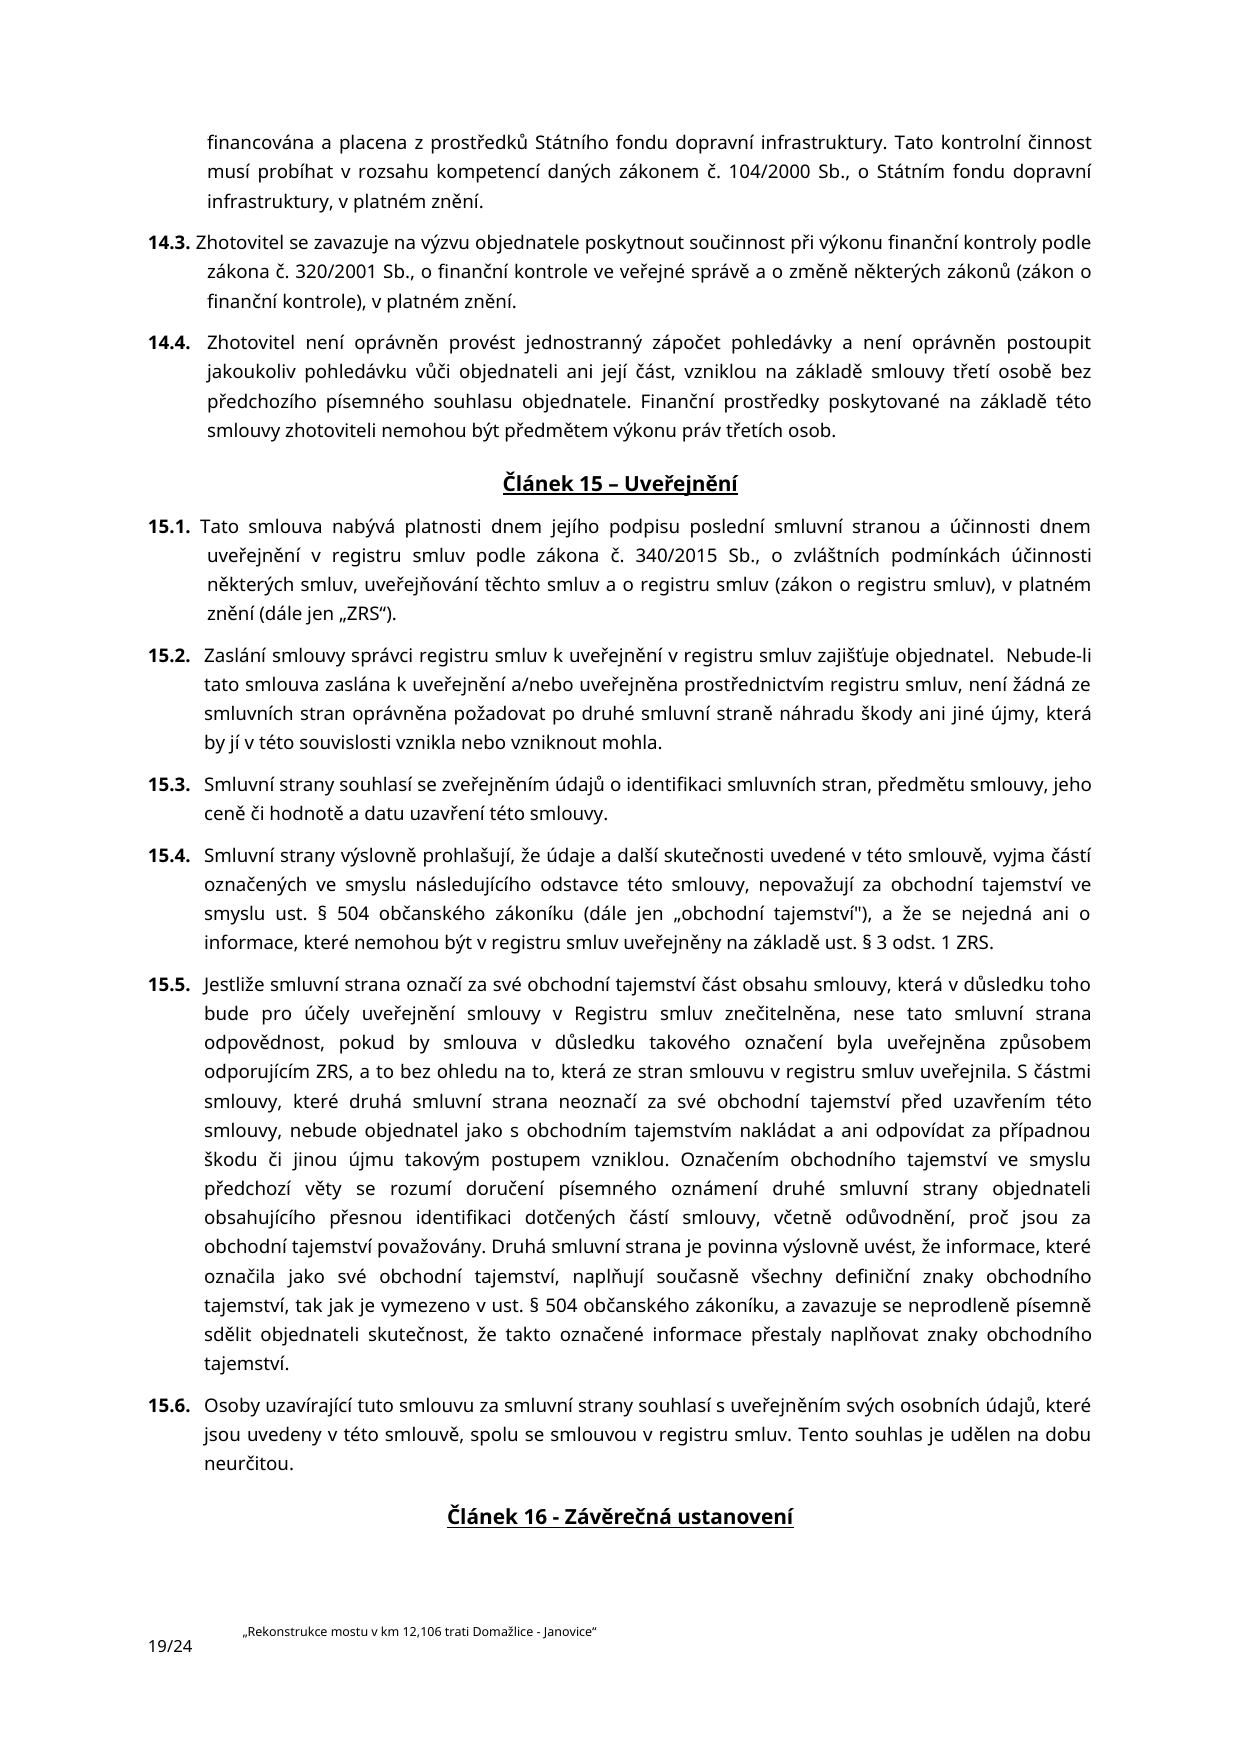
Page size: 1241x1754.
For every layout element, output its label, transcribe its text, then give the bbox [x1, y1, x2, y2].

text 14.4. Zhotovitel není oprávněn provést jednostranný zápočet pohledávky a není oprávněn postoupit jakoukoliv pohledávku vůči objednateli ani její část, vzniklou na základě smlouvy třetí osobě bez předchozího písemného souhlasu objednatele. Finanční prostředky poskytované na základě této smlouvy zhotoviteli nemohou být předmětem výkonu práv třetích osob. [148, 326, 1092, 443]
text 15.5. Jestliže smluvní strana označí za své obchodní tajemství část obsahu smlouvy, která v důsledku toho bude pro účely uveřejnění smlouvy v Registru smluv znečitelněna, nese tato smluvní strana odpovědnost, pokud by smlouva v důsledku takového označení byla uveřejněna způsobem odporujícím ZRS, a to bez ohledu na to, která ze stran smlouvu v registru smluv uveřejnila. S částmi smlouvy, které druhá smluvní strana neoznačí za své obchodní tajemství před uzavřením této smlouvy, nebude objednatel jako s obchodním tajemstvím nakládat a ani odpovídat za případnou škodu či jinou újmu takovým postupem vzniklou. Označením obchodního tajemství ve smyslu předchozí věty se rozumí doručení písemného oznámení druhé smluvní strany objednateli obsahujícího přesnou identifikaci dotčených částí smlouvy, včetně odůvodnění, proč jsou za obchodní tajemství považovány. Druhá smluvní strana je povinna výslovně uvést, že informace, které označila jako své obchodní tajemství, naplňují současně všechny definiční znaky obchodního tajemství, tak jak je vymezeno v ust. § 504 občanského zákoníku, a zavazuje se neprodleně písemně sdělit objednateli skutečnost, že takto označené informace přestaly naplňovat znaky obchodního tajemství. [148, 968, 1092, 1376]
text 15.3. Smluvní strany souhlasí se zveřejněním údajů o identifikaci smluvních stran, předmětu smlouvy, jeho ceně či hodnotě a datu uzavření této smlouvy. [148, 768, 1092, 826]
text 15.2. Zaslání smlouvy správci registru smluv k uveřejnění v registru smluv zajišťuje objednatel. Nebude-li tato smlouva zaslána k uveřejnění a/nebo uveřejněna prostřednictvím registru smluv, není žádná ze smluvních stran oprávněna požadovat po druhé smluvní straně náhradu škody ani jiné újmy, která by jí v této souvislosti vznikla nebo vzniknout mohla. [148, 639, 1092, 756]
text 15.4. Smluvní strany výslovně prohlašují, že údaje a další skutečnosti uvedené v této smlouvě, vyjma částí označených ve smyslu následujícího odstavce této smlouvy, nepovažují za obchodní tajemství ve smyslu ust. § 504 občanského zákoníku (dále jen „obchodní tajemství"), a že se nejedná ani o informace, které nemohou být v registru smluv uveřejněny na základě ust. § 3 odst. 1 ZRS. [148, 839, 1092, 956]
text 15.1. Tato smlouva nabývá platnosti dnem jejího podpisu poslední smluvní stranou a účinnosti dnem uveřejnění v registru smluv podle zákona č. 340/2015 Sb., o zvláštních podmínkách účinnosti některých smluv, uveřejňování těchto smluv a o registru smluv (zákon o registru smluv), v platném znění (dále jen „ZRS“). [148, 510, 1092, 626]
subtitle Článek 16 - Závěrečná ustanovení [148, 1501, 1092, 1531]
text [148, 126, 1092, 214]
subtitle Článek 15 – Uveřejnění [148, 468, 1092, 497]
text 15.6. Osoby uzavírající tuto smlouvu za smluvní strany souhlasí s uveřejněním svých osobních údajů, které jsou uvedeny v této smlouvě, spolu se smlouvou v registru smluv. Tento souhlas je udělen na dobu neurčitou. [148, 1389, 1092, 1476]
text 14.3. Zhotovitel se zavazuje na výzvu objednatele poskytnout součinnost při výkonu finanční kontroly podle zákona č. 320/2001 Sb., o finanční kontrole ve veřejné správě a o změně některých zákonů (zákon o finanční kontrole), v platném znění. [148, 226, 1092, 314]
